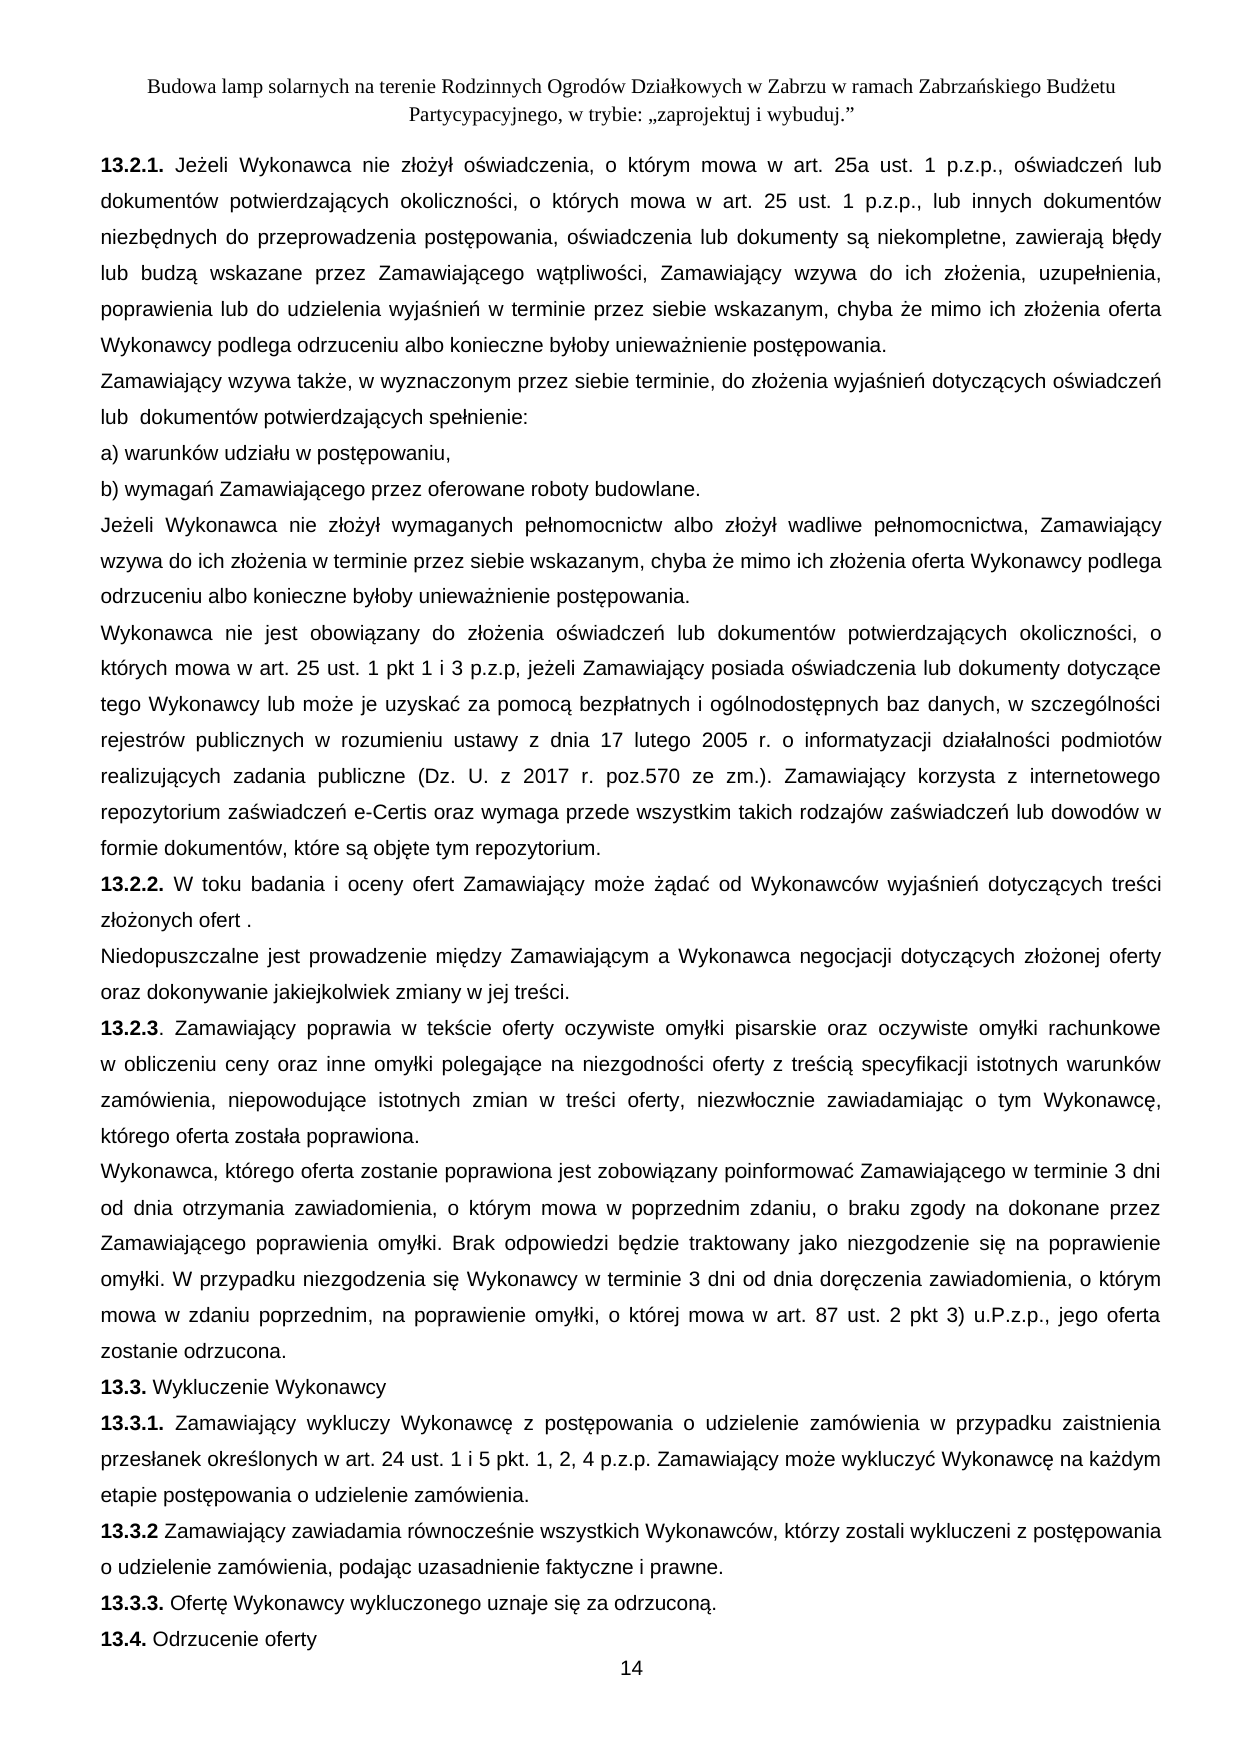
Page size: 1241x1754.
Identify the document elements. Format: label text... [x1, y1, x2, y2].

text 13.3.2 Zamawiający zawiadamia równocześnie wszystkich Wykonawców, którzy zostali wykluczeni z postępowania o udzielenie zamówienia, podając uzasadnienie faktyczne i prawne. [100, 1519, 1162, 1579]
text 13.3.3. Ofertę Wykonawcy wykluczonego uznaje się za odrzuconą. [100, 1591, 1162, 1614]
text Niedopuszczalne jest prowadzenie między Zamawiającym a Wykonawca negocjacji dotyczących złożonej oferty oraz dokonywanie jakiejkolwiek zmiany w jej treści. [100, 944, 1162, 1004]
text Zamawiający wzywa także, w wyznaczonym przez siebie terminie, do złożenia wyjaśnień dotyczących oświadczeń lub dokumentów potwierdzających spełnienie: [100, 369, 1162, 429]
text 13.4. Odrzucenie oferty [100, 1627, 1162, 1651]
text Wykonawca nie jest obowiązany do złożenia oświadczeń lub dokumentów potwierdzających okoliczności, o których mowa w art. 25 ust. 1 pkt 1 i 3 p.z.p, jeżeli Zamawiający posiada oświadczenia lub dokumenty dotyczące tego Wykonawcy lub może je uzyskać za pomocą bezpłatnych i ogólnodostępnych baz danych, w szczególności rejestrów publicznych w rozumieniu ustawy z dnia 17 lutego 2005 r. o informatyzacji działalności podmiotów realizujących zadania publiczne (Dz. U. z 2017 r. poz.570 ze zm.). Zamawiający korzysta z internetowego repozytorium zaświadczeń e-Certis oraz wymaga przede wszystkim takich rodzajów zaświadczeń lub dowodów w formie dokumentów, które są objęte tym repozytorium. [100, 620, 1162, 860]
text Wykonawca, którego oferta zostanie poprawiona jest zobowiązany poinformować Zamawiającego w terminie 3 dni od dnia otrzymania zawiadomienia, o którym mowa w poprzednim zdaniu, o braku zgody na dokonane przez Zamawiającego poprawienia omyłki. Brak odpowiedzi będzie traktowany jako niezgodzenie się na poprawienie omyłki. W przypadku niezgodzenia się Wykonawcy w terminie 3 dni od dnia doręczenia zawiadomienia, o którym mowa w zdaniu poprzednim, na poprawienie omyłki, o której mowa w art. 87 ust. 2 pkt 3) u.P.z.p., jego oferta zostanie odrzucona. [100, 1159, 1162, 1363]
text 13.2.3. Zamawiający poprawia w tekście oferty oczywiste omyłki pisarskie oraz oczywiste omyłki rachunkowe w obliczeniu ceny oraz inne omyłki polegające na niezgodności oferty z treścią specyfikacji istotnych warunków zamówienia, niepowodujące istotnych zmian w treści oferty, niezwłocznie zawiadamiając o tym Wykonawcę, którego oferta została poprawiona. [100, 1016, 1162, 1147]
text a) warunków udziału w postępowaniu, [100, 441, 1162, 464]
text 13.2.2. W toku badania i oceny ofert Zamawiający może żądać od Wykonawców wyjaśnień dotyczących treści złożonych ofert . [100, 872, 1162, 932]
text 13.3. Wykluczenie Wykonawcy [100, 1375, 1162, 1399]
text Jeżeli Wykonawca nie złożył wymaganych pełnomocnictw albo złożył wadliwe pełnomocnictwa, Zamawiający wzywa do ich złożenia w terminie przez siebie wskazanym, chyba że mimo ich złożenia oferta Wykonawcy podlega odrzuceniu albo konieczne byłoby unieważnienie postępowania. [100, 512, 1162, 608]
text 13.2.1. Jeżeli Wykonawca nie złożył oświadczenia, o którym mowa w art. 25a ust. 1 p.z.p., oświadczeń lub dokumentów potwierdzających okoliczności, o których mowa w art. 25 ust. 1 p.z.p., lub innych dokumentów niezbędnych do przeprowadzenia postępowania, oświadczenia lub dokumenty są niekompletne, zawierają błędy lub budzą wskazane przez Zamawiającego wątpliwości, Zamawiający wzywa do ich złożenia, uzupełnienia, poprawienia lub do udzielenia wyjaśnień w terminie przez siebie wskazanym, chyba że mimo ich złożenia oferta Wykonawcy podlega odrzuceniu albo konieczne byłoby unieważnienie postępowania. [100, 153, 1162, 357]
text b) wymagań Zamawiającego przez oferowane roboty budowlane. [100, 477, 1162, 501]
text 13.3.1. Zamawiający wykluczy Wykonawcę z postępowania o udzielenie zamówienia w przypadku zaistnienia przesłanek określonych w art. 24 ust. 1 i 5 pkt. 1, 2, 4 p.z.p. Zamawiający może wykluczyć Wykonawcę na każdym etapie postępowania o udzielenie zamówienia. [100, 1411, 1162, 1507]
